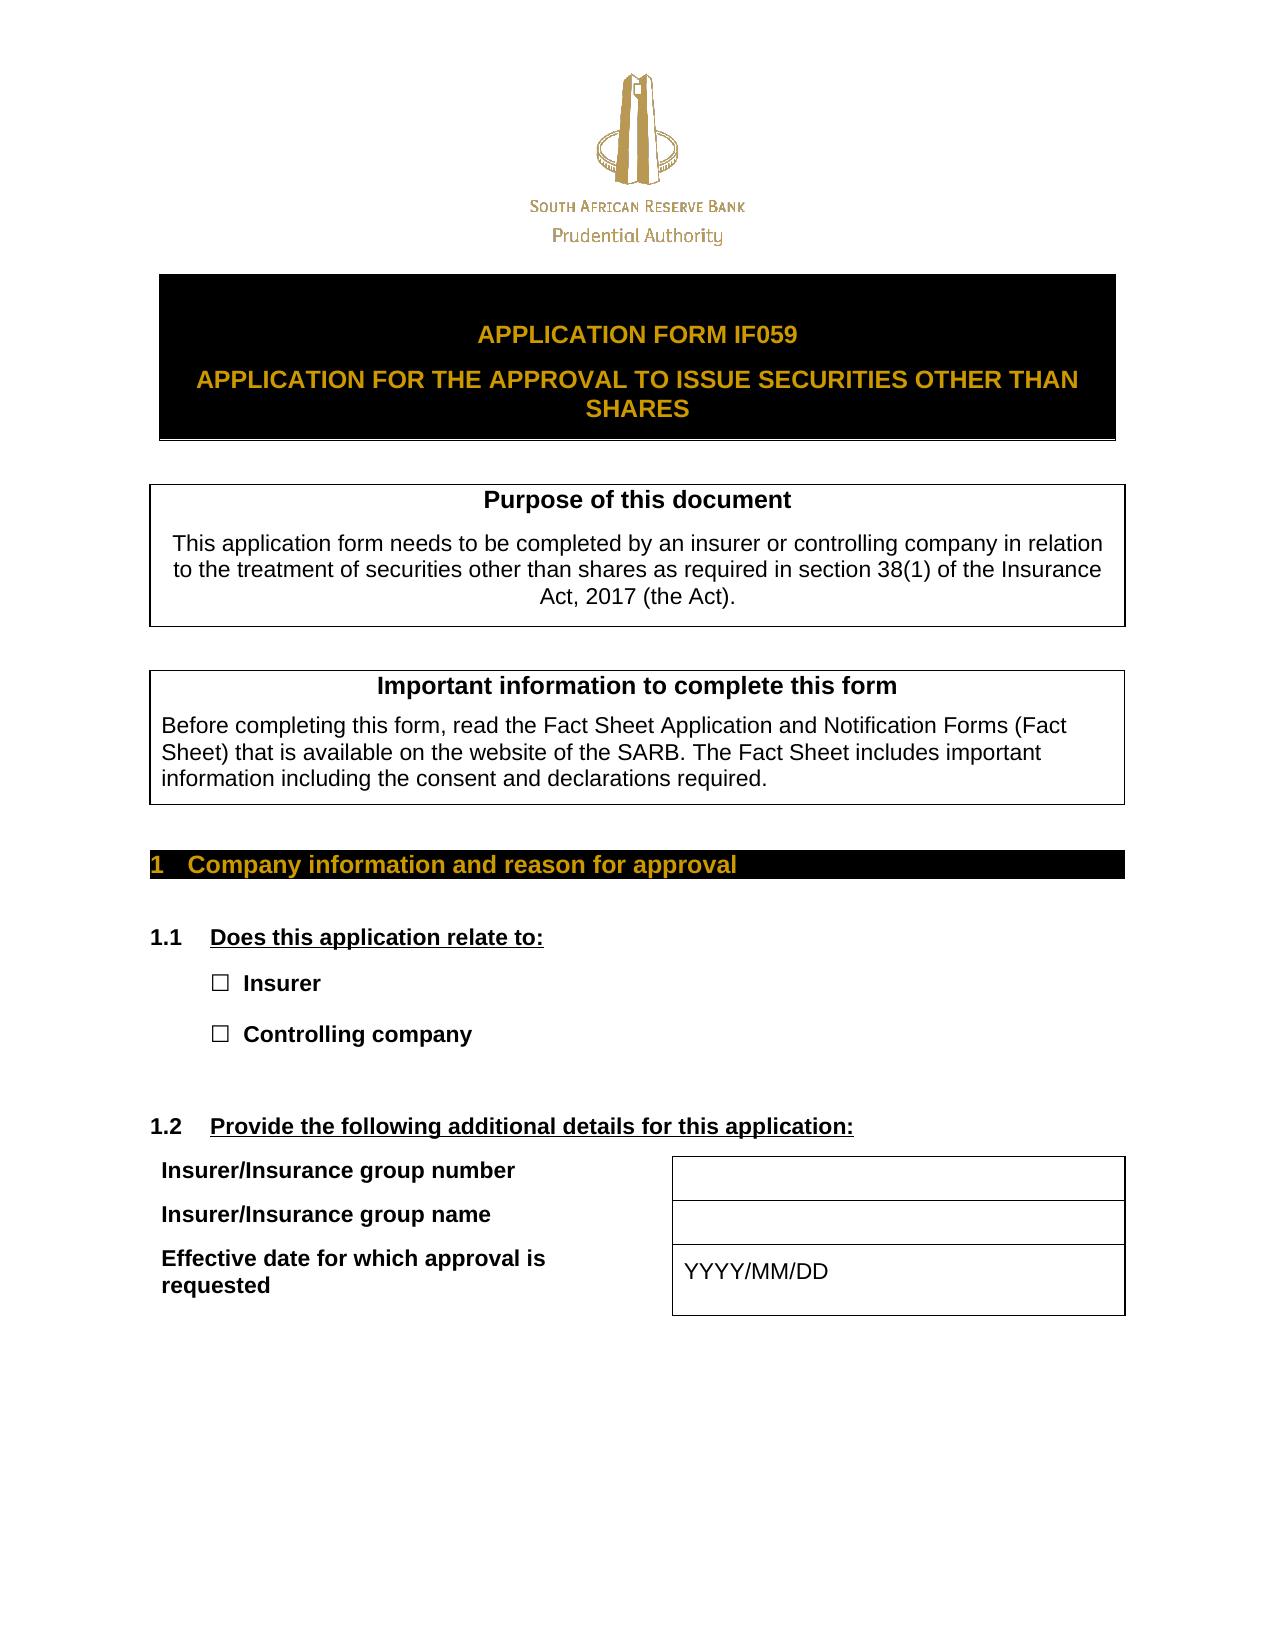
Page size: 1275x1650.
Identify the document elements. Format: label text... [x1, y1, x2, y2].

text Insurer [210, 967, 1125, 998]
picture [530, 73, 745, 246]
table_header APPLICATION FORM IF059 APPLICATION FOR THE APPROVAL TO ISSUE SECURITIES OTHER THAN SHARES [160, 275, 1115, 439]
table_cell Insurer/Insurance group name [150, 1200, 672, 1244]
table_header Insurer/Insurance group number [150, 1156, 672, 1200]
table_cell Effective date for which approval is requested [150, 1244, 672, 1314]
table_header Purpose of this document This application form needs to be completed by an insurer or controlling company in relation to the treatment of securities other than shares as required in section 38(1) of the Insurance Act, 2017 (the Act). [151, 485, 1124, 626]
subtitle Provide the following additional details for this application: [150, 1113, 1125, 1139]
table_header Important information to complete this form Before completing this form, read the Fact Sheet Application and Notification Forms (Fact Sheet) that is available on the website of the SARB. The Fact Sheet includes important information including the consent and declarations required. [151, 671, 1124, 804]
table_header [673, 1157, 1124, 1200]
table_cell [673, 1201, 1124, 1244]
subtitle Company information and reason for approval [150, 850, 1125, 879]
table_cell YYYY/MM/DD [673, 1245, 1124, 1314]
text Controlling company [210, 1017, 1125, 1049]
subtitle Does this application relate to: [150, 924, 1125, 950]
